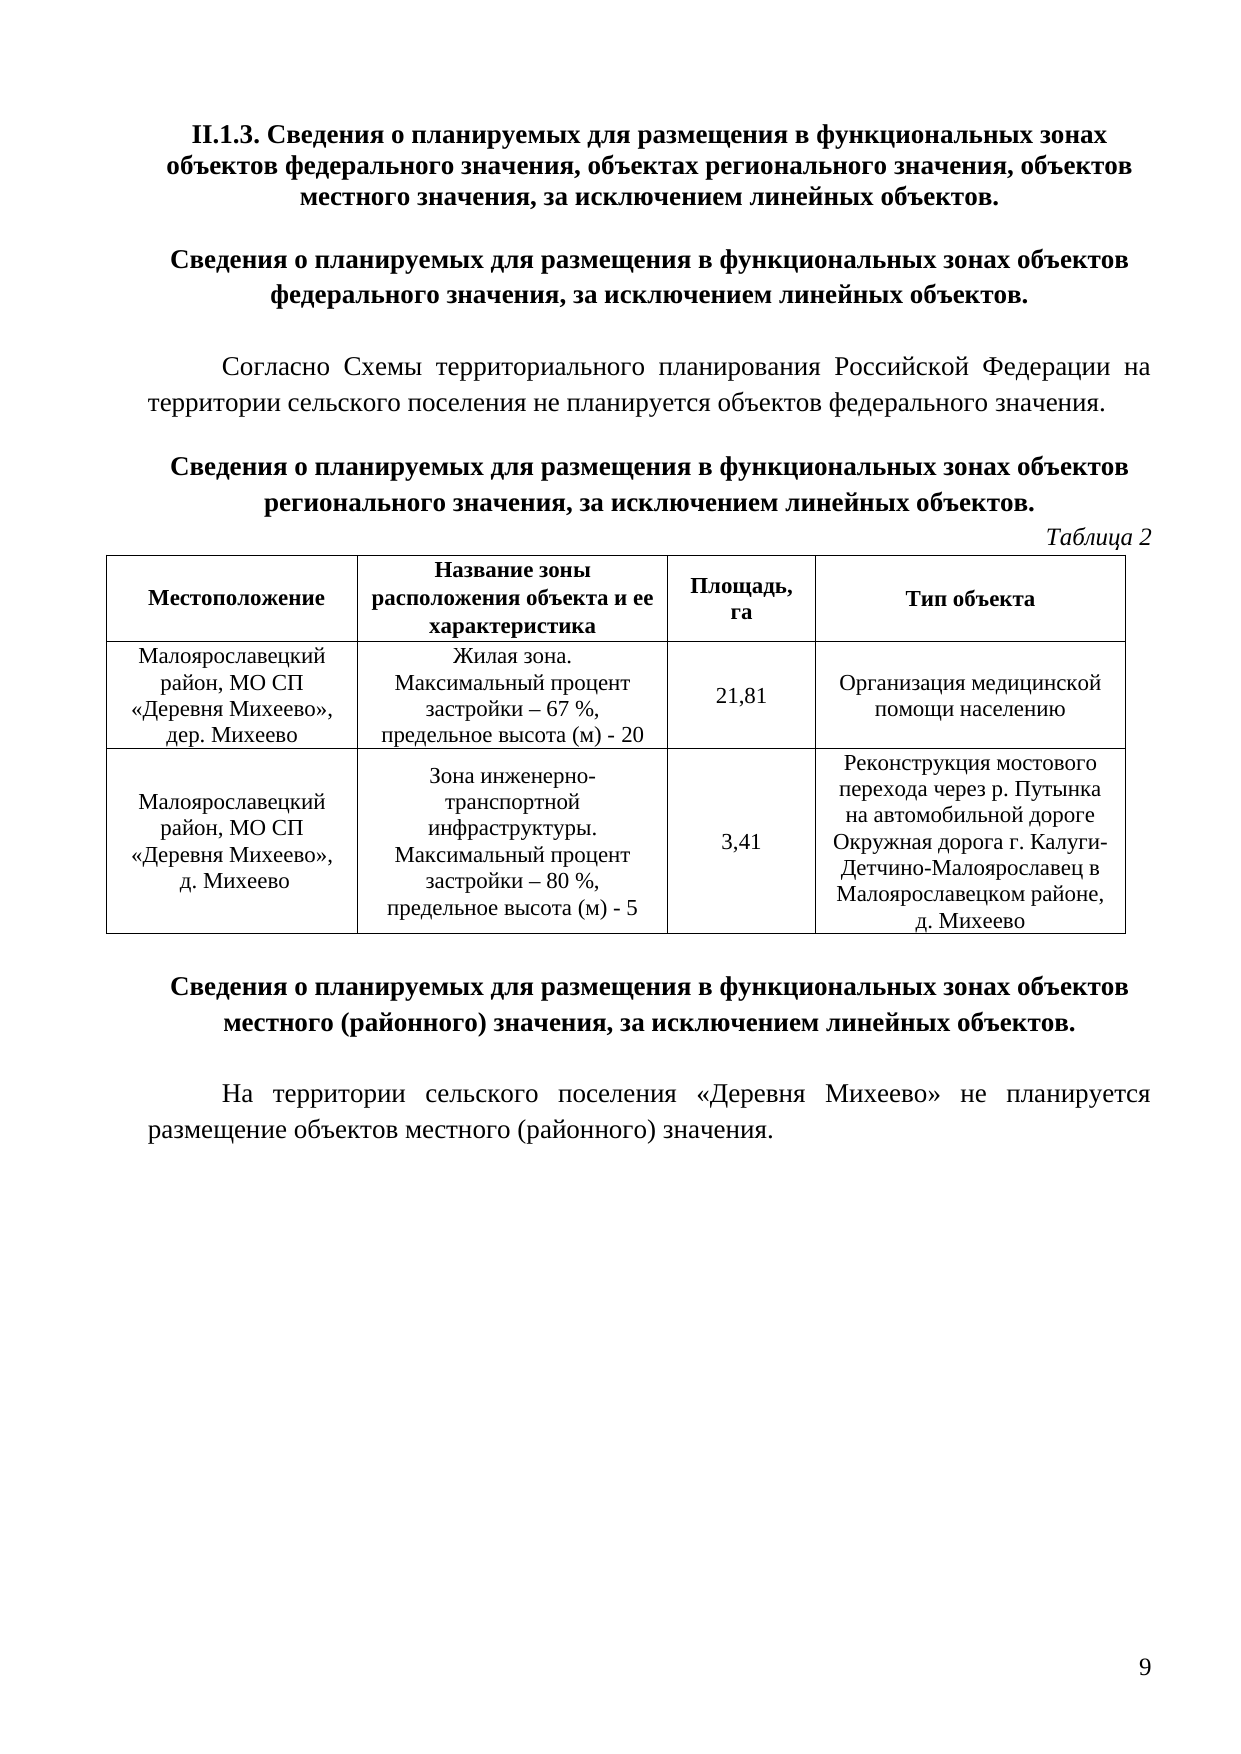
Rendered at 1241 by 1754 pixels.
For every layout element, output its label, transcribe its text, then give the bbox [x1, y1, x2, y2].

table_cell Малоярославецкий район, МО СП «Деревня Михеево», дер. Михеево [107, 642, 357, 748]
table_cell Реконструкция мостового перехода через р. Путынка на автомобильной дороге Окружная дорога г. Калуги-Детчино-Малоярославец в Малоярославецком районе, д. Михеево [816, 749, 1125, 933]
table_cell 21,81 [668, 642, 815, 748]
table_header Площадь, га [668, 556, 815, 641]
table_header Местоположение [107, 556, 357, 641]
text Cведения о планируемых для размещения в функциональных зонах объектов местного (районного) значения, за исключением линейных объектов. [148, 970, 1152, 1037]
table_cell 3,41 [668, 749, 815, 933]
text Cведения о планируемых для размещения в функциональных зонах объектов регионального значения, за исключением линейных объектов. [148, 450, 1152, 517]
table_cell Жилая зона. Максимальный процент застройки – 67 %, предельное высота (м) - 20 [358, 642, 667, 748]
table_cell Зона инженерно-транспортной инфраструктуры. Максимальный процент застройки – 80 %, предельное высота (м) - 5 [358, 749, 667, 933]
table_header Название зоны расположения объекта и ее характеристика [358, 556, 667, 641]
table_cell Малоярославецкий район, МО СП «Деревня Михеево», д. Михеево [107, 749, 357, 933]
subtitle II.1.3. Сведения о планируемых для размещения в функциональных зонах объектов федерального значения, объектах регионального значения, объектов местного значения, за исключением линейных объектов. [148, 118, 1152, 212]
text Cведения о планируемых для размещения в функциональных зонах объектов федерального значения, за исключением линейных объектов. [148, 243, 1152, 309]
text На территории сельского поселения «Деревня Михеево» не планируется размещение объектов местного (районного) значения. [148, 1077, 1152, 1144]
text Таблица 2 [148, 522, 1152, 550]
table_header Тип объекта [816, 556, 1125, 641]
text Согласно Схемы территориального планирования Российской Федерации на территории сельского поселения не планируется объектов федерального значения. [148, 350, 1152, 417]
table_cell Организация медицинской помощи населению [816, 642, 1125, 748]
